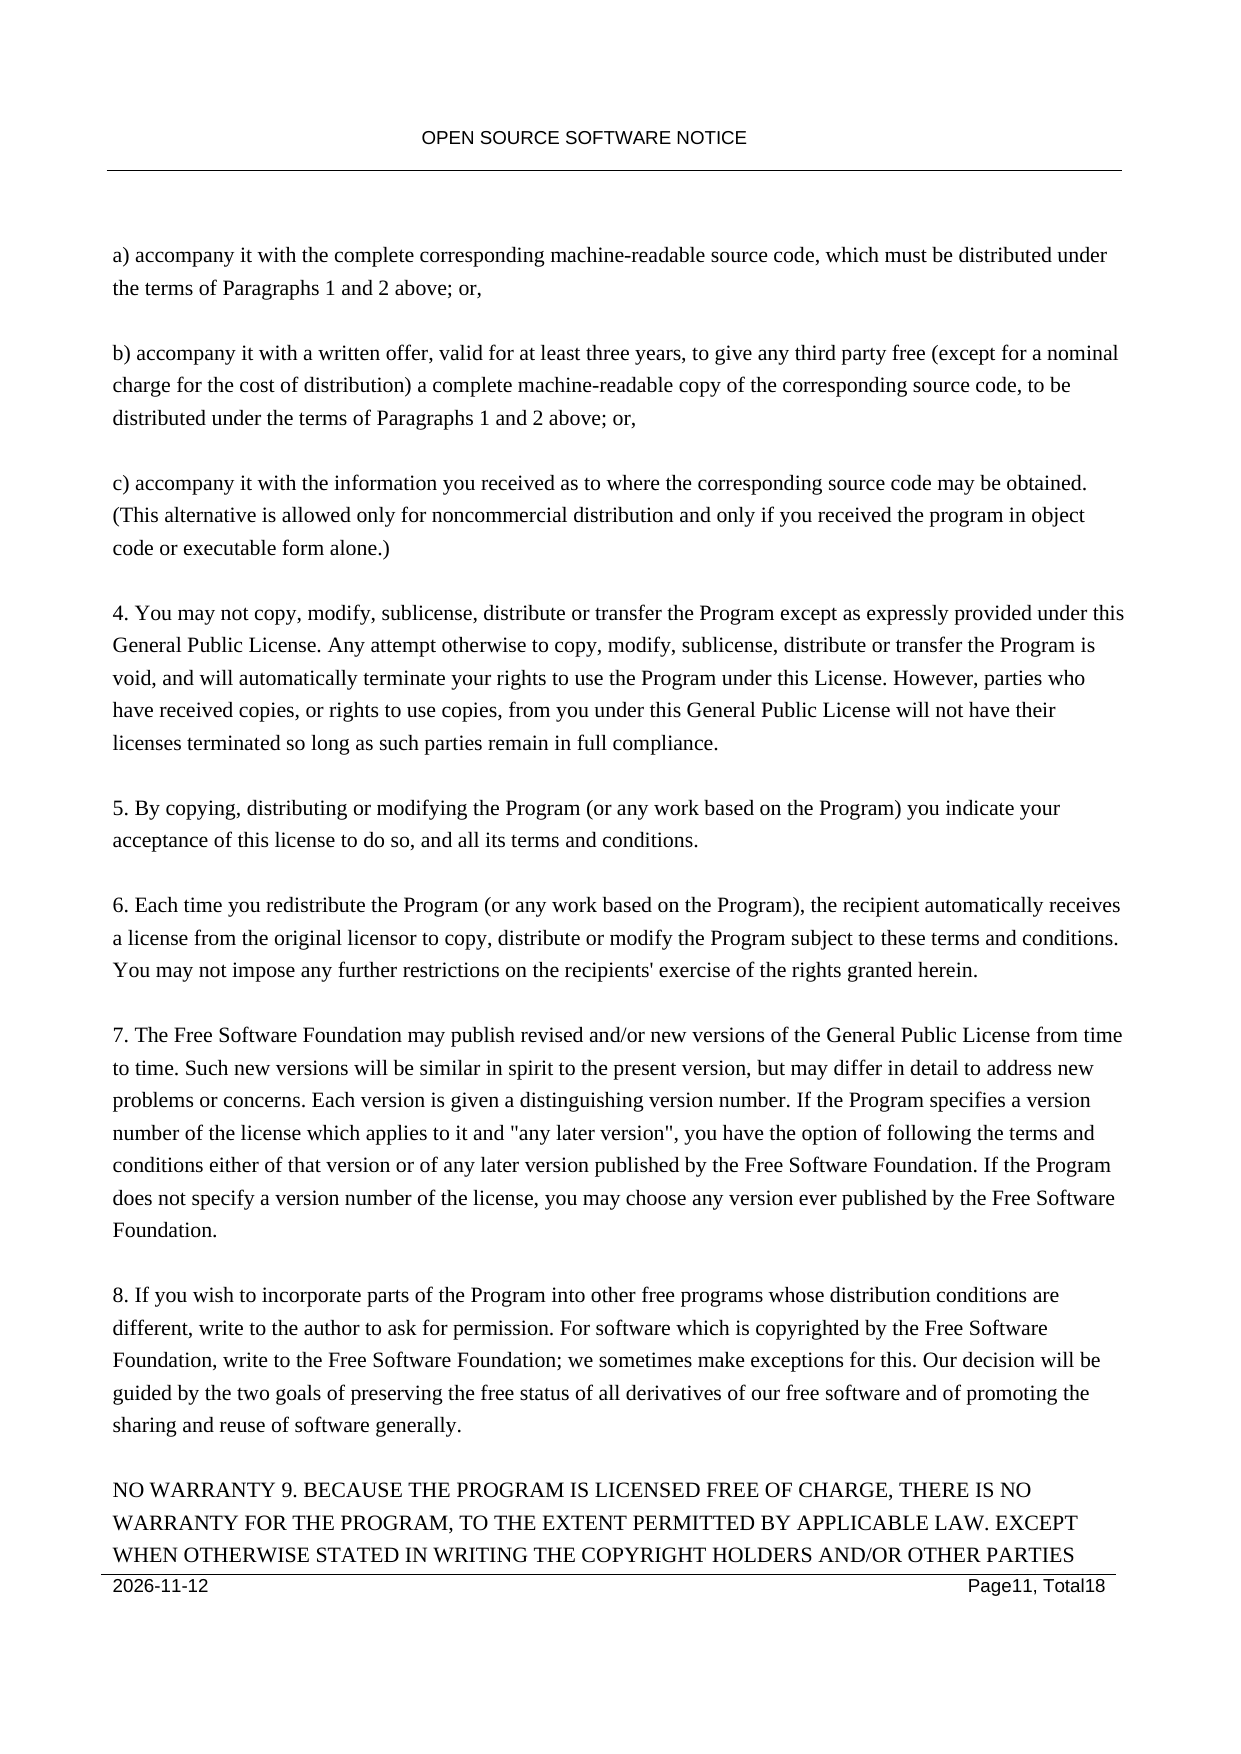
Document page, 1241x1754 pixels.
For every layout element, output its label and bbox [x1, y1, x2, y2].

text [112, 206, 1128, 1571]
